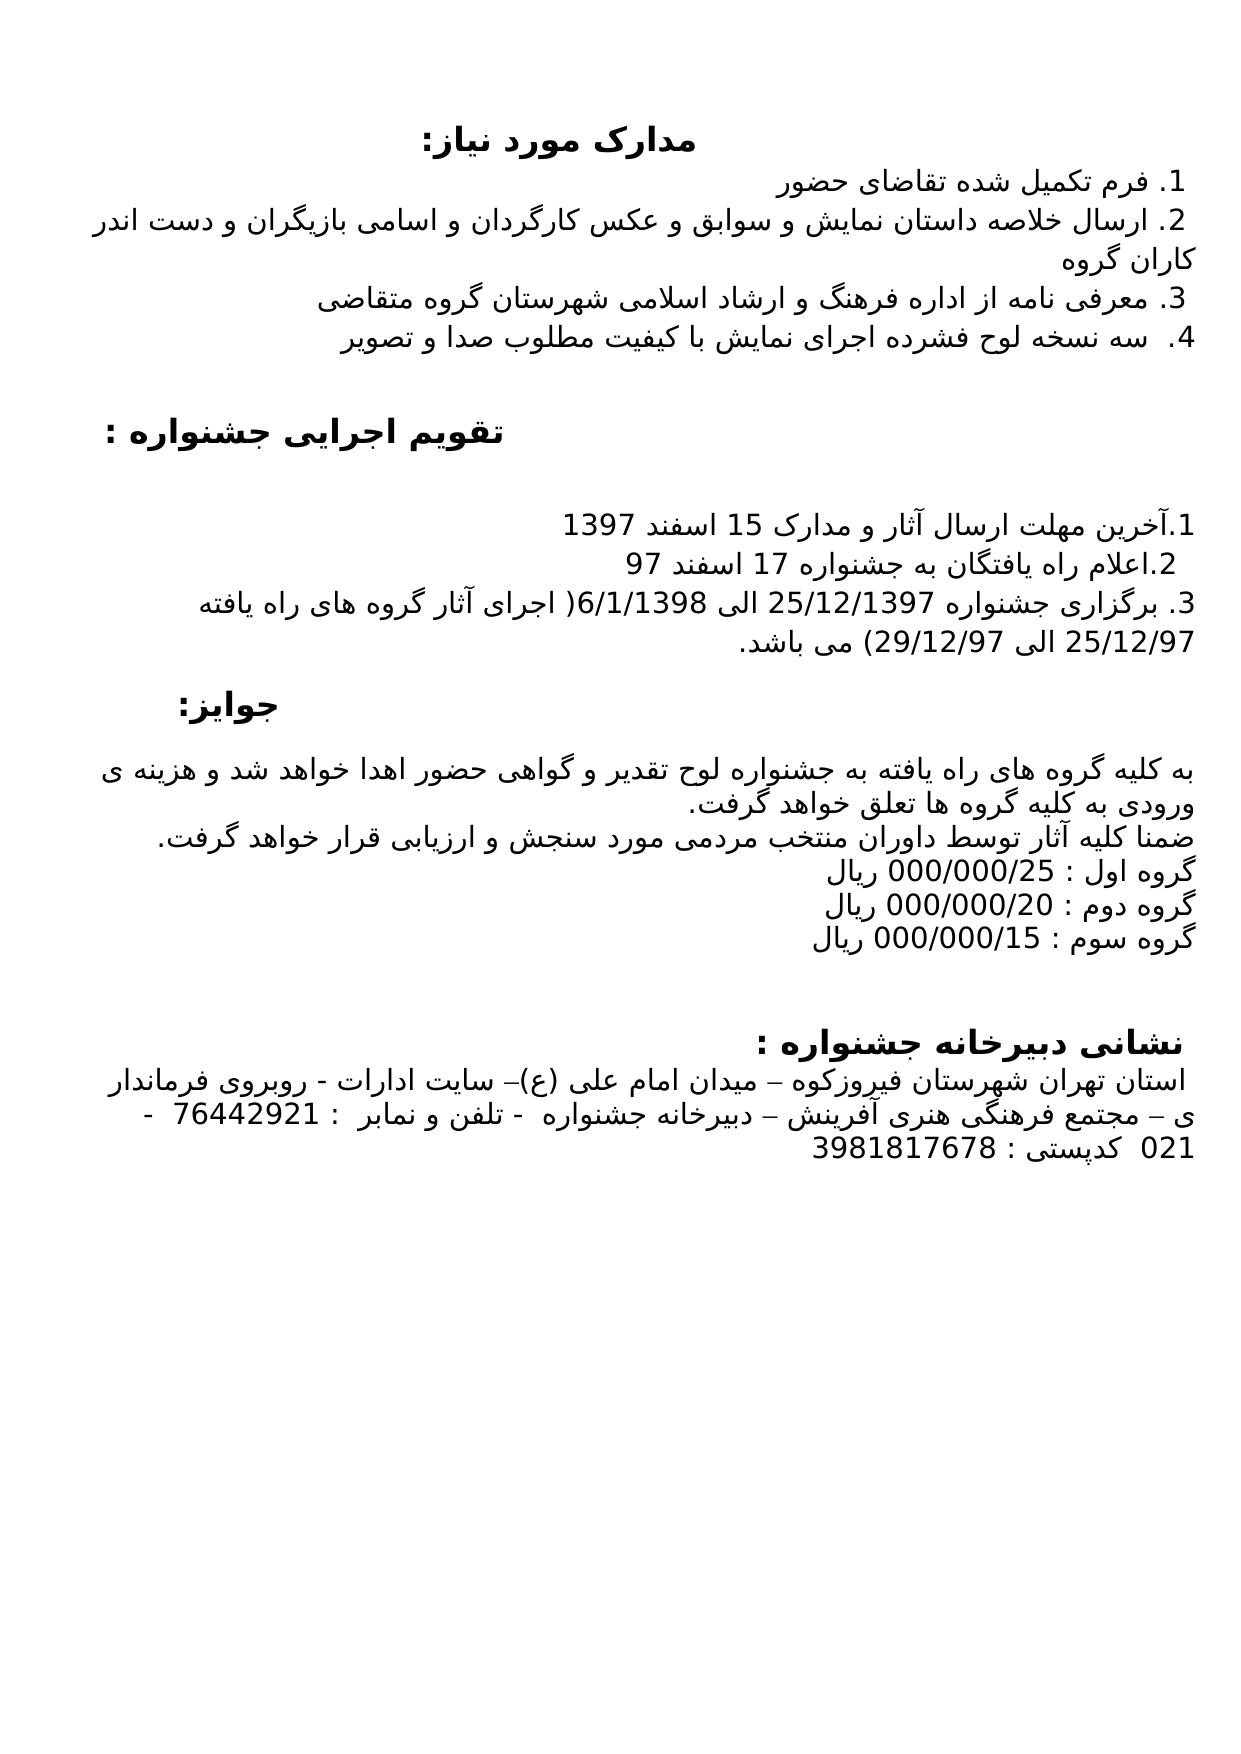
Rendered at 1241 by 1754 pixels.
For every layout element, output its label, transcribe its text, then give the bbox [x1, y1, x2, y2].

text مدارک مورد نیاز: 1. فرم تکمیل شده تقاضای حضور 2. ارسال خلاصه داستان نمایش و سوابق و عکس کارگردان و اسامی بازیگران و دست اندر کاران گروه 3. معرفی نامه از اداره فرهنگ و ارشاد اسلامی شهرستان گروه متقاضی 4. سه نسخه لوح فشرده اجرای نمایش با کیفیت مطلوب صدا و تصویر [89, 121, 1196, 387]
text گروه سوم : 000/000/15 ریال [89, 922, 1196, 956]
text تقویم اجرایی جشنواره : [89, 412, 1196, 483]
text گروه اول : 000/000/25 ریال [89, 854, 1196, 888]
text ضمنا کلیه آثار توسط داوران منتخب مردمی مورد سنجش و ارزیابی قرار خواهد گرفت. [89, 820, 1196, 854]
text نشانی دبیرخانه جشنواره : استان تهران شهرستان فیروزکوه – میدان امام علی (ع)– سایت ادارات - روبروی فرماندار ی – مجتمع فرهنگی هنری آفرینش – دبیرخانه جشنواره - تلفن و نمابر : 76442921 - 021 کدپستی : 3981817678 [89, 956, 1196, 1165]
text به کلیه گروه های راه یافته به جشنواره لوح تقدیر و گواهی حضور اهدا خواهد شد و هزینه ی ورودی به کلیه گروه ها تعلق خواهد گرفت. [89, 752, 1196, 820]
text جوایز: [89, 685, 1196, 752]
text 1.آخرین مهلت ارسال آثار و مدارک 15 اسفند 1397 2.اعلام راه یافتگان به جشنواره 17 اسفند 97 3. برگزاری جشنواره 25/12/1397 الی 6/1/1398( اجرای آثار گروه های راه یافته 25/12/97 الی 29/12/97) می باشد. [89, 508, 1196, 659]
text گروه دوم : 000/000/20 ریال [89, 888, 1196, 922]
